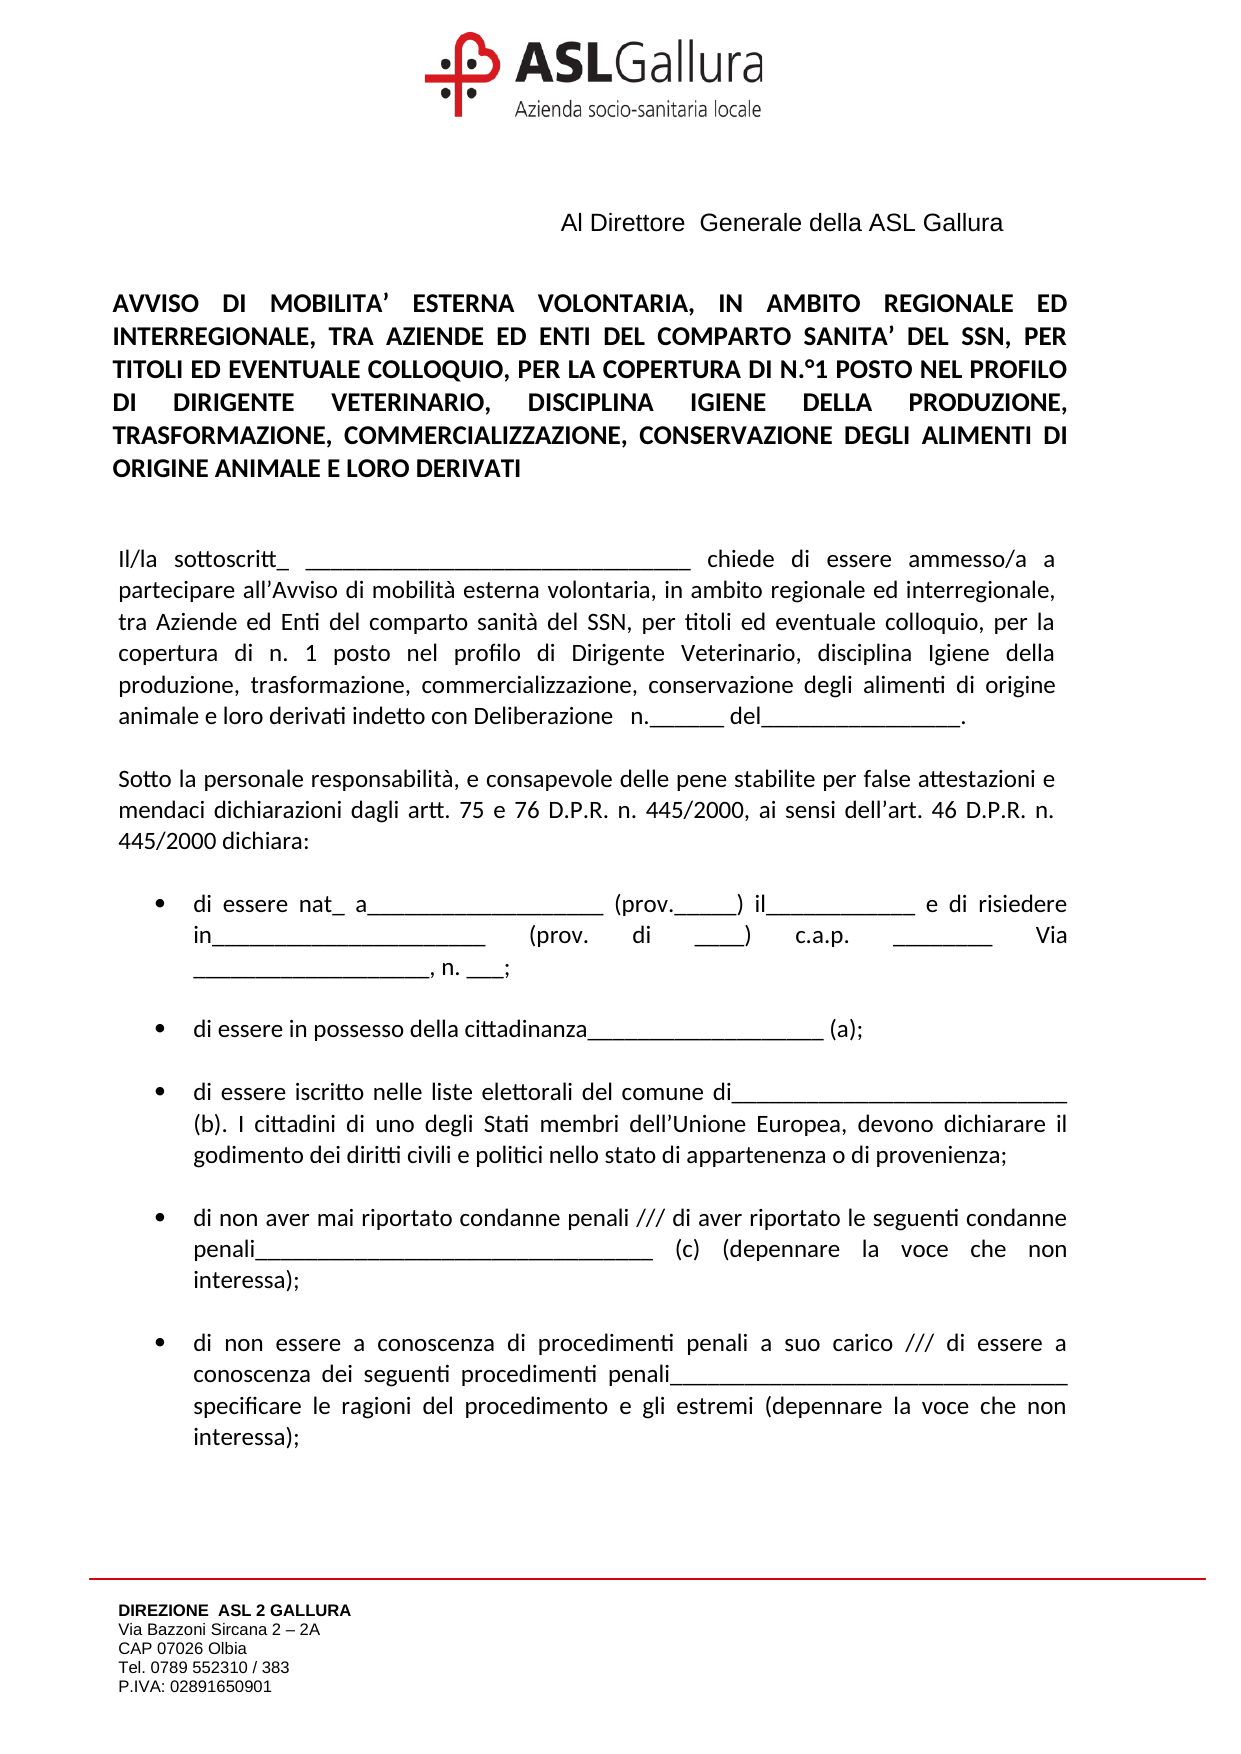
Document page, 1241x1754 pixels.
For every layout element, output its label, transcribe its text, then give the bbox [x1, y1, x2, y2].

list di essere in possesso della cittadinanza___________________ (a); [156, 1014, 1069, 1044]
text AVVISO DI MOBILITA’ ESTERNA VOLONTARIA, IN AMBITO REGIONALE ED INTERREGIONALE, TRA AZIENDE ED ENTI DEL COMPARTO SANITA’ DEL SSN, PER TITOLI ED EVENTUALE COLLOQUIO, PER LA COPERTURA DI N.°1 POSTO NEL PROFILO DI DIRIGENTE VETERINARIO, DISCIPLINA IGIENE DELLA PRODUZIONE, TRASFORMAZIONE, COMMERCIALIZZAZIONE, CONSERVAZIONE DEGLI ALIMENTI DI ORIGINE ANIMALE E LORO DERIVATI [112, 286, 1069, 484]
text Al Direttore Generale della ASL Gallura [561, 207, 1069, 236]
list di non essere a conoscenza di procedimenti penali a suo carico /// di essere a conoscenza dei seguenti procedimenti penali________________________________ specificare le ragioni del procedimento e gli estremi (depennare la voce che non interessa); [156, 1327, 1069, 1452]
list di essere iscritto nelle liste elettorali del comune di___________________________ (b). I cittadini di uno degli Stati membri dell’Unione Europea, devono dichiarare il godimento dei diritti civili e politici nello stato di appartenenza o di provenienza; [156, 1076, 1069, 1169]
text Sotto la personale responsabilità, e consapevole delle pene stabilite per false attestazioni e mendaci dichiarazioni dagli artt. 75 e 76 D.P.R. n. 445/2000, ai sensi dell’art. 46 D.P.R. n. 445/2000 dichiara: [118, 763, 1057, 856]
picture [424, 30, 763, 125]
text Il/la sottoscritt_ _______________________________ chiede di essere ammesso/a a partecipare all’Avviso di mobilità esterna volontaria, in ambito regionale ed interregionale, tra Aziende ed Enti del comparto sanità del SSN, per titoli ed eventuale colloquio, per la copertura di n. 1 posto nel profilo di Dirigente Veterinario, disciplina Igiene della produzione, trasformazione, commercializzazione, conservazione degli alimenti di origine animale e loro derivati indetto con Deliberazione n.______ del________________. [118, 543, 1057, 731]
list di non aver mai riportato condanne penali /// di aver riportato le seguenti condanne penali________________________________ (c) (depennare la voce che non interessa); [156, 1202, 1069, 1295]
picture [90, 1566, 1241, 1588]
list di essere nat_ a___________________ (prov._____) il____________ e di risiedere in______________________ (prov. di ____) c.a.p. ________ Via ___________________, n. ___; [156, 888, 1069, 981]
